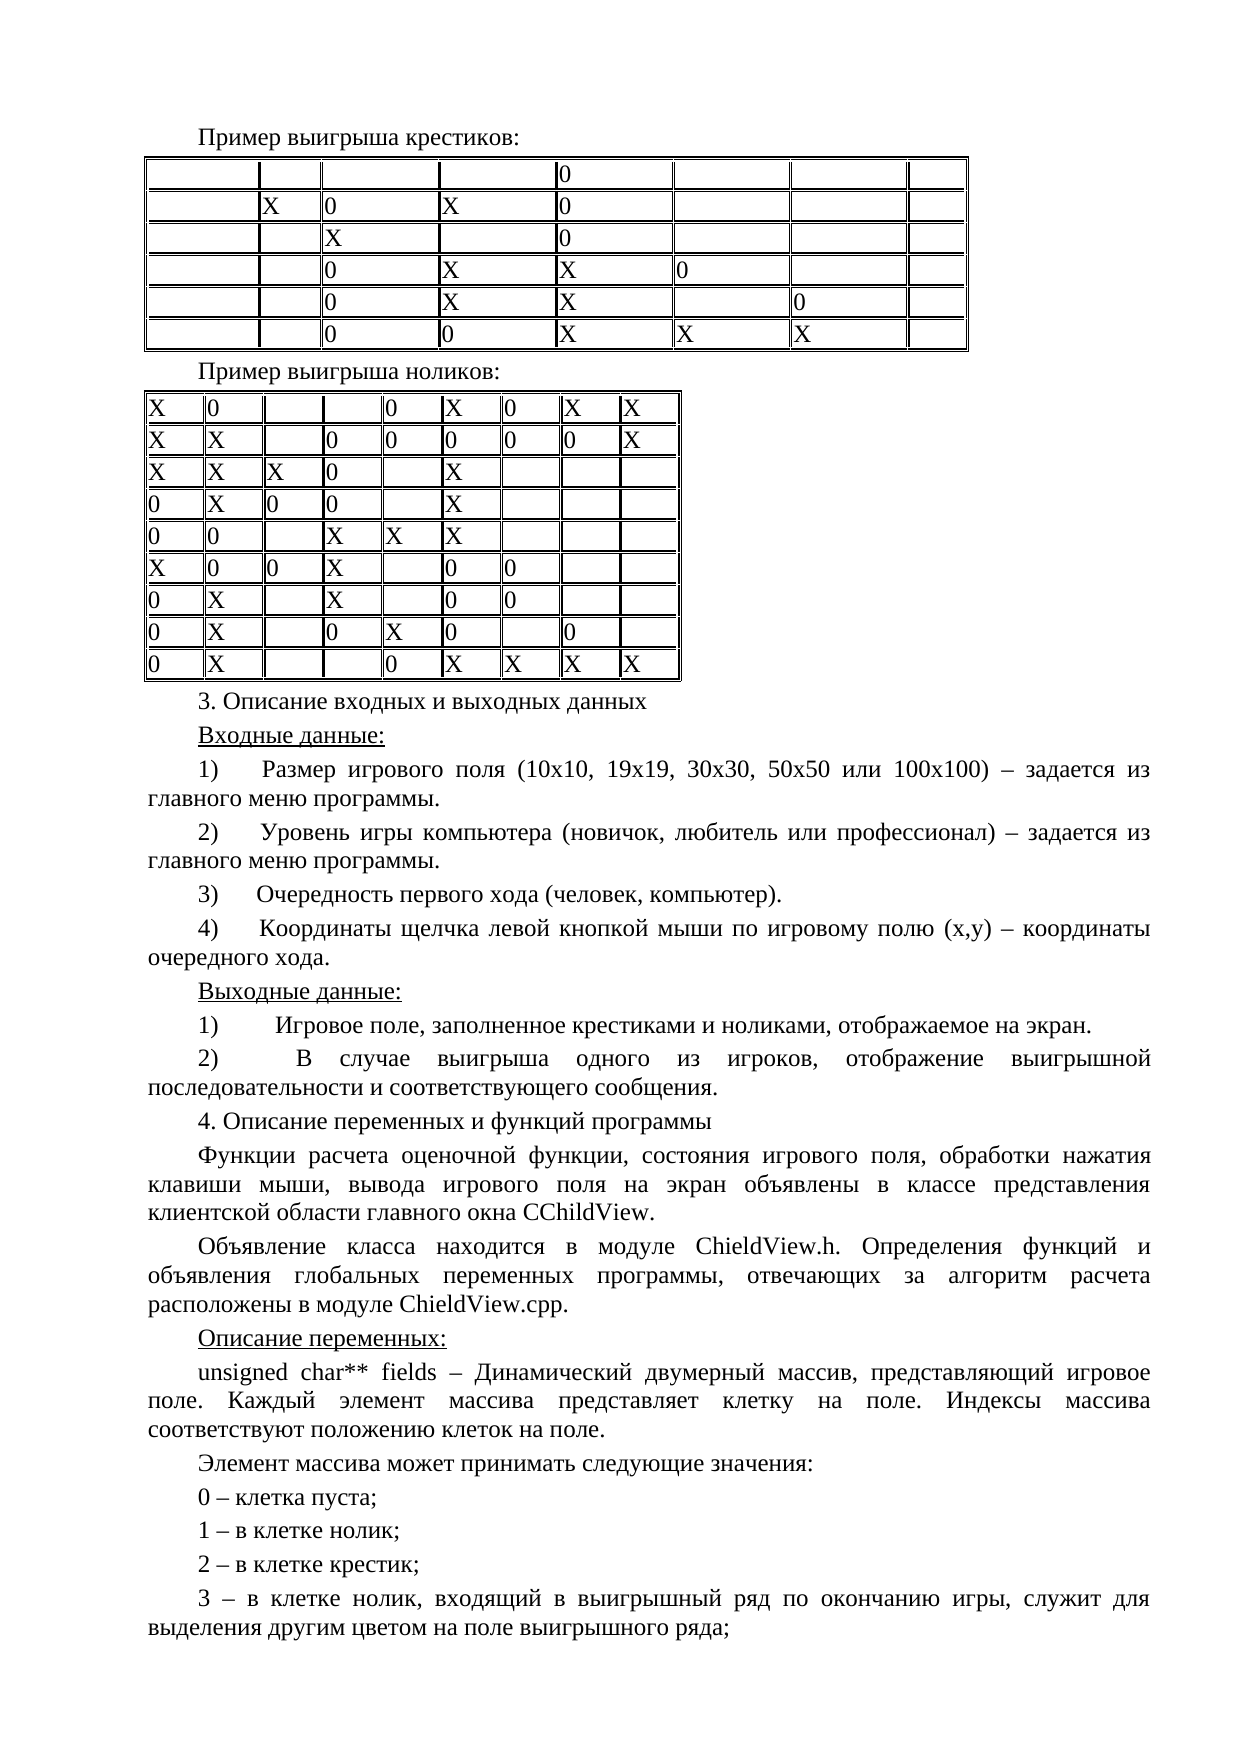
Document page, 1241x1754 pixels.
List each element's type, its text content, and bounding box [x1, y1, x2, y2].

text Объявление класса находится в модуле СhieldView.h. Определения функций и объявления глобальных переменных программы, отвечающих за алгоритм расчета расположены в модуле СhieldView.cpp. [148, 1231, 1152, 1318]
table_cell [792, 224, 906, 252]
table_cell [910, 284, 966, 316]
table_cell 0 [147, 646, 204, 678]
text 2) В случае выигрыша одного из игроков, отображение выигрышной последовательности и соответствующего сообщения. [148, 1043, 1152, 1101]
table_cell 0 [323, 256, 438, 284]
table_cell [622, 582, 679, 614]
table_cell [503, 522, 559, 550]
table_cell X [147, 550, 203, 582]
text Входные данные: [148, 720, 1152, 749]
table_cell 0 [325, 458, 381, 486]
table_cell 0 [503, 426, 559, 454]
table_cell X [674, 320, 791, 348]
table_cell 0 [444, 618, 500, 646]
table_cell X [561, 650, 620, 678]
table_cell X [206, 490, 262, 518]
table_cell 0 [147, 614, 203, 646]
table_cell [439, 160, 556, 188]
table_cell X [620, 646, 679, 678]
table_cell [622, 518, 679, 550]
text 2 – в клетке крестик; [148, 1549, 1152, 1578]
table_cell [503, 618, 559, 646]
text 1 – в клетке нолик; [148, 1516, 1152, 1544]
table_cell X [444, 490, 500, 518]
table_cell 0 [563, 426, 619, 454]
text 0 – клетка пуста; [148, 1482, 1152, 1511]
table_cell X [791, 316, 908, 348]
table_cell [147, 284, 258, 316]
table_cell [147, 316, 259, 348]
table_cell 0 [558, 192, 672, 220]
table_cell X [558, 288, 672, 316]
table_cell 0 [558, 224, 672, 252]
table_cell 0 [147, 518, 203, 550]
table_cell [441, 224, 555, 252]
table_cell [675, 224, 789, 252]
table_cell [261, 224, 320, 252]
table_cell 0 [322, 320, 439, 348]
table_cell [266, 618, 322, 646]
table_cell [384, 586, 441, 614]
table_cell X [206, 458, 262, 486]
table_cell [910, 220, 966, 252]
table_cell 0 [325, 618, 381, 646]
table_cell X [442, 650, 502, 678]
text 3. Описание входных и выходных данных [148, 686, 1152, 715]
table_cell X [147, 454, 203, 486]
table_cell 0 [675, 256, 789, 284]
table_cell [503, 458, 559, 486]
table_cell X [323, 224, 438, 252]
table_cell X [325, 554, 381, 582]
table_cell X [206, 618, 262, 646]
table_cell [147, 160, 259, 188]
table_cell 0 [444, 586, 500, 614]
table_cell [622, 614, 679, 646]
table_cell [910, 252, 966, 284]
table_header X [561, 394, 620, 422]
table_cell X [147, 422, 203, 454]
table_cell 0 [206, 522, 262, 550]
table_cell [622, 486, 679, 518]
table_cell X [384, 522, 441, 550]
text 4) Координаты щелчка левой кнопкой мыши по игровому полю (x,y) – координаты очередного хода. [148, 913, 1152, 971]
table_cell [264, 650, 323, 678]
text Пример выигрыша крестиков: [148, 122, 1152, 151]
table_cell [259, 160, 322, 188]
table_cell 0 [147, 486, 203, 518]
table_cell 0 [384, 426, 441, 454]
table_header 0 [205, 392, 264, 422]
table_cell X [261, 192, 320, 220]
table_cell [563, 458, 619, 486]
table_cell [384, 554, 441, 582]
table_cell X [266, 458, 322, 486]
table_cell [261, 288, 320, 316]
table_cell [563, 490, 619, 518]
table_cell [791, 158, 908, 188]
table_cell X [441, 192, 555, 220]
table_cell [147, 188, 258, 220]
table_cell X [444, 522, 500, 550]
text Выходные данные: [148, 976, 1152, 1004]
table_cell 0 [323, 288, 438, 316]
table_cell [266, 586, 322, 614]
table_cell 0 [556, 160, 673, 188]
table_cell [266, 522, 322, 550]
table_cell [384, 490, 441, 518]
table_cell X [206, 586, 262, 614]
table_cell 0 [266, 490, 322, 518]
text 1) Игровое поле, заполненное крестиками и ноликами, отображаемое на экран. [148, 1010, 1152, 1038]
table_cell [908, 160, 966, 188]
table_cell [384, 458, 441, 486]
table_cell 0 [206, 554, 262, 582]
table_cell 0 [266, 554, 322, 582]
text 1) Размер игрового поля (10x10, 19x19, 30x30, 50x50 или 100х100) – задается из главного меню программы. [148, 754, 1152, 812]
table_cell X [441, 288, 555, 316]
table_cell X [384, 618, 441, 646]
table_cell 0 [383, 650, 442, 678]
table_cell 0 [323, 192, 438, 220]
text Описание переменных: [148, 1323, 1152, 1351]
table_cell X [444, 458, 500, 486]
table_cell [503, 490, 559, 518]
table_cell [147, 252, 258, 284]
table_cell 0 [792, 288, 906, 316]
table_cell [674, 160, 791, 188]
table_cell 0 [444, 554, 500, 582]
table_cell 0 [439, 320, 556, 348]
table_header 0 [502, 392, 561, 422]
table_cell [563, 522, 619, 550]
table_cell 0 [503, 586, 559, 614]
table_cell 0 [444, 426, 500, 454]
table_cell [259, 320, 322, 348]
table_cell X [441, 256, 555, 284]
table_cell 0 [503, 554, 559, 582]
table_cell X [325, 586, 381, 614]
table_header X [147, 394, 204, 422]
text unsigned char** fields – Динамический двумерный массив, представляющий игровое поле. Каждый элемент массива представляет клетку на поле. Индексы массива соответствуют положению клеток на поле. [148, 1357, 1152, 1443]
table_cell X [558, 256, 672, 284]
table_header X [620, 394, 678, 422]
text Функции расчета оценочной функции, состояния игрового поля, обработки нажатия клавиши мыши, вывода игрового поля на экран объявлены в классе представления клиентской области главного окна CChildView. [148, 1140, 1152, 1226]
table_cell 0 [563, 618, 619, 646]
table_cell [910, 188, 966, 220]
table_cell X [556, 320, 673, 348]
table_header [323, 394, 383, 422]
table_cell 0 [325, 426, 381, 454]
table_cell [147, 220, 258, 252]
table_cell [622, 454, 679, 486]
table_cell [261, 256, 320, 284]
table_cell X [622, 422, 679, 454]
table_cell [266, 426, 322, 454]
table_cell [792, 256, 906, 284]
table_cell [908, 316, 966, 348]
text Пример выигрыша ноликов: [148, 356, 1152, 385]
table_cell 0 [325, 490, 381, 518]
table_header [264, 394, 323, 422]
text 3) Очередность первого хода (человек, компьютер). [148, 879, 1152, 908]
table_cell [563, 586, 619, 614]
table_cell [563, 554, 619, 582]
text 2) Уровень игры компьютера (новичок, любитель или профессионал) – задается из главного меню программы. [148, 817, 1152, 874]
table_header 0 [383, 394, 442, 422]
table_cell 0 [147, 582, 203, 614]
text Элемент массива может принимать следующие значения: [148, 1448, 1152, 1477]
table_cell [322, 158, 439, 188]
table_cell X [325, 522, 381, 550]
table_cell X [502, 646, 561, 678]
table_cell X [206, 426, 262, 454]
table_cell [792, 192, 906, 220]
table_cell [675, 192, 789, 220]
table_cell [622, 550, 679, 582]
text 3 – в клетке нолик, входящий в выигрышный ряд по окончанию игры, служит для выделения другим цветом на поле выигрышного ряда; [148, 1583, 1152, 1641]
table_cell [675, 288, 789, 316]
table_header X [442, 394, 502, 422]
text 4. Описание переменных и функций программы [148, 1106, 1152, 1135]
table_cell [323, 650, 383, 678]
table_cell X [205, 646, 264, 678]
